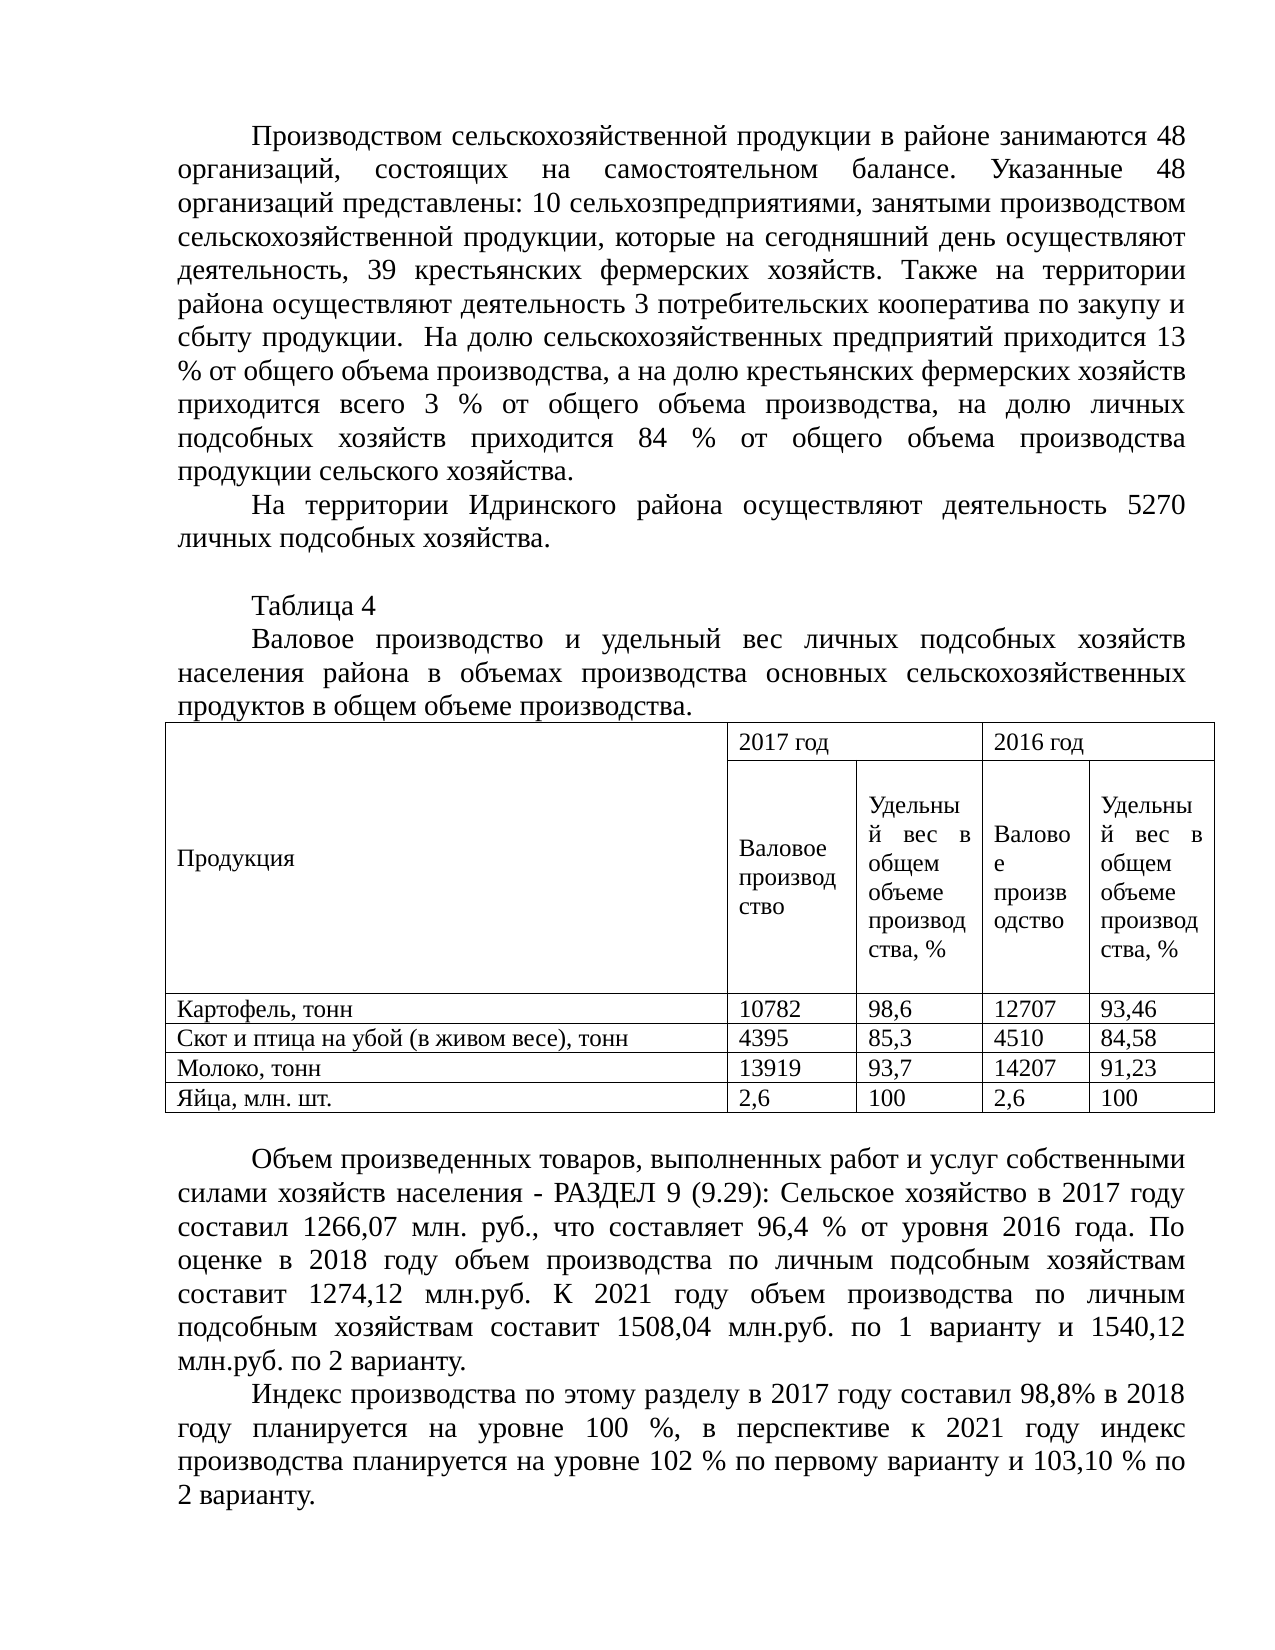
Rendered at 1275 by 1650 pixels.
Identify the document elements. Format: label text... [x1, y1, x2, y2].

table_cell Яйца, млн. шт. [166, 1083, 727, 1112]
table_header Продукция [166, 723, 727, 993]
table_cell 85,3 [857, 1024, 982, 1052]
table_cell 10782 [728, 994, 856, 1022]
text На территории Идринского района осуществляют деятельность 5270 личных подсобных хозяйства. [177, 487, 1186, 554]
table_cell 14207 [983, 1053, 1089, 1082]
table_cell 100 [857, 1083, 982, 1112]
table_header 2016 год [983, 723, 1214, 760]
text Валовое производство и удельный вес личных подсобных хозяйств населения района в объемах производства основных сельскохозяйственных продуктов в общем объеме производства. [177, 621, 1186, 722]
table_cell 2,6 [983, 1083, 1089, 1112]
table_cell 2,6 [728, 1083, 856, 1112]
table_cell 12707 [983, 994, 1089, 1022]
table_cell 91,23 [1090, 1053, 1214, 1082]
table_cell 93,46 [1090, 994, 1214, 1022]
text Таблица 4 [177, 588, 1186, 621]
table_cell 13919 [728, 1053, 856, 1082]
table_cell Валовое производство [983, 761, 1089, 993]
table_cell Скот и птица на убой (в живом весе), тонн [166, 1024, 727, 1052]
table_cell Валовое производство [728, 761, 856, 993]
table_cell 100 [1090, 1083, 1214, 1112]
text Индекс производства по этому разделу в 2017 году составил 98,8% в 2018 году планируется на уровне 100 %, в перспективе к 2021 году индекс производства планируется на уровне 102 % по первому варианту и 103,10 % по 2 варианту. [177, 1376, 1186, 1511]
table_cell 98,6 [857, 994, 982, 1022]
table_cell Удельный вес в общем объеме производства, % [857, 761, 982, 993]
table_cell Молоко, тонн [166, 1053, 727, 1082]
table_cell Картофель, тонн [166, 994, 727, 1022]
table_cell 84,58 [1090, 1024, 1214, 1052]
text Объем произведенных товаров, выполненных работ и услуг собственными силами хозяйств населения - РАЗДЕЛ 9 (9.29): Сельское хозяйство в 2017 году составил 1266,07 млн. руб., что составляет 96,4 % от уровня 2016 года. По оценке в 2018 году объем производства по личным подсобным хозяйствам составит 1274,12 млн.руб. К 2021 году объем производства по личным подсобным хозяйствам составит 1508,04 млн.руб. по 1 варианту и 1540,12 млн.руб. по 2 варианту. [177, 1142, 1186, 1376]
table_cell 4510 [983, 1024, 1089, 1052]
table_cell Удельный вес в общем объеме производства, % [1090, 761, 1214, 993]
table_cell 4395 [728, 1024, 856, 1052]
text Производством сельскохозяйственной продукции в районе занимаются 48 организаций, состоящих на самостоятельном балансе. Указанные 48 организаций представлены: 10 сельхозпредприятиями, занятыми производством сельскохозяйственной продукции, которые на сегодняшний день осуществляют деятельность, 39 крестьянских фермерских хозяйств. Также на территории района осуществляют деятельность 3 потребительских кооператива по закупу и сбыту продукции. На долю сельскохозяйственных предприятий приходится 13 % от общего объема производства, а на долю крестьянских фермерских хозяйств приходится всего 3 % от общего объема производства, на долю личных подсобных хозяйств приходится 84 % от общего объема производства продукции сельского хозяйства. [177, 118, 1186, 487]
table_header 2017 год [728, 723, 982, 760]
table_cell 93,7 [857, 1053, 982, 1082]
